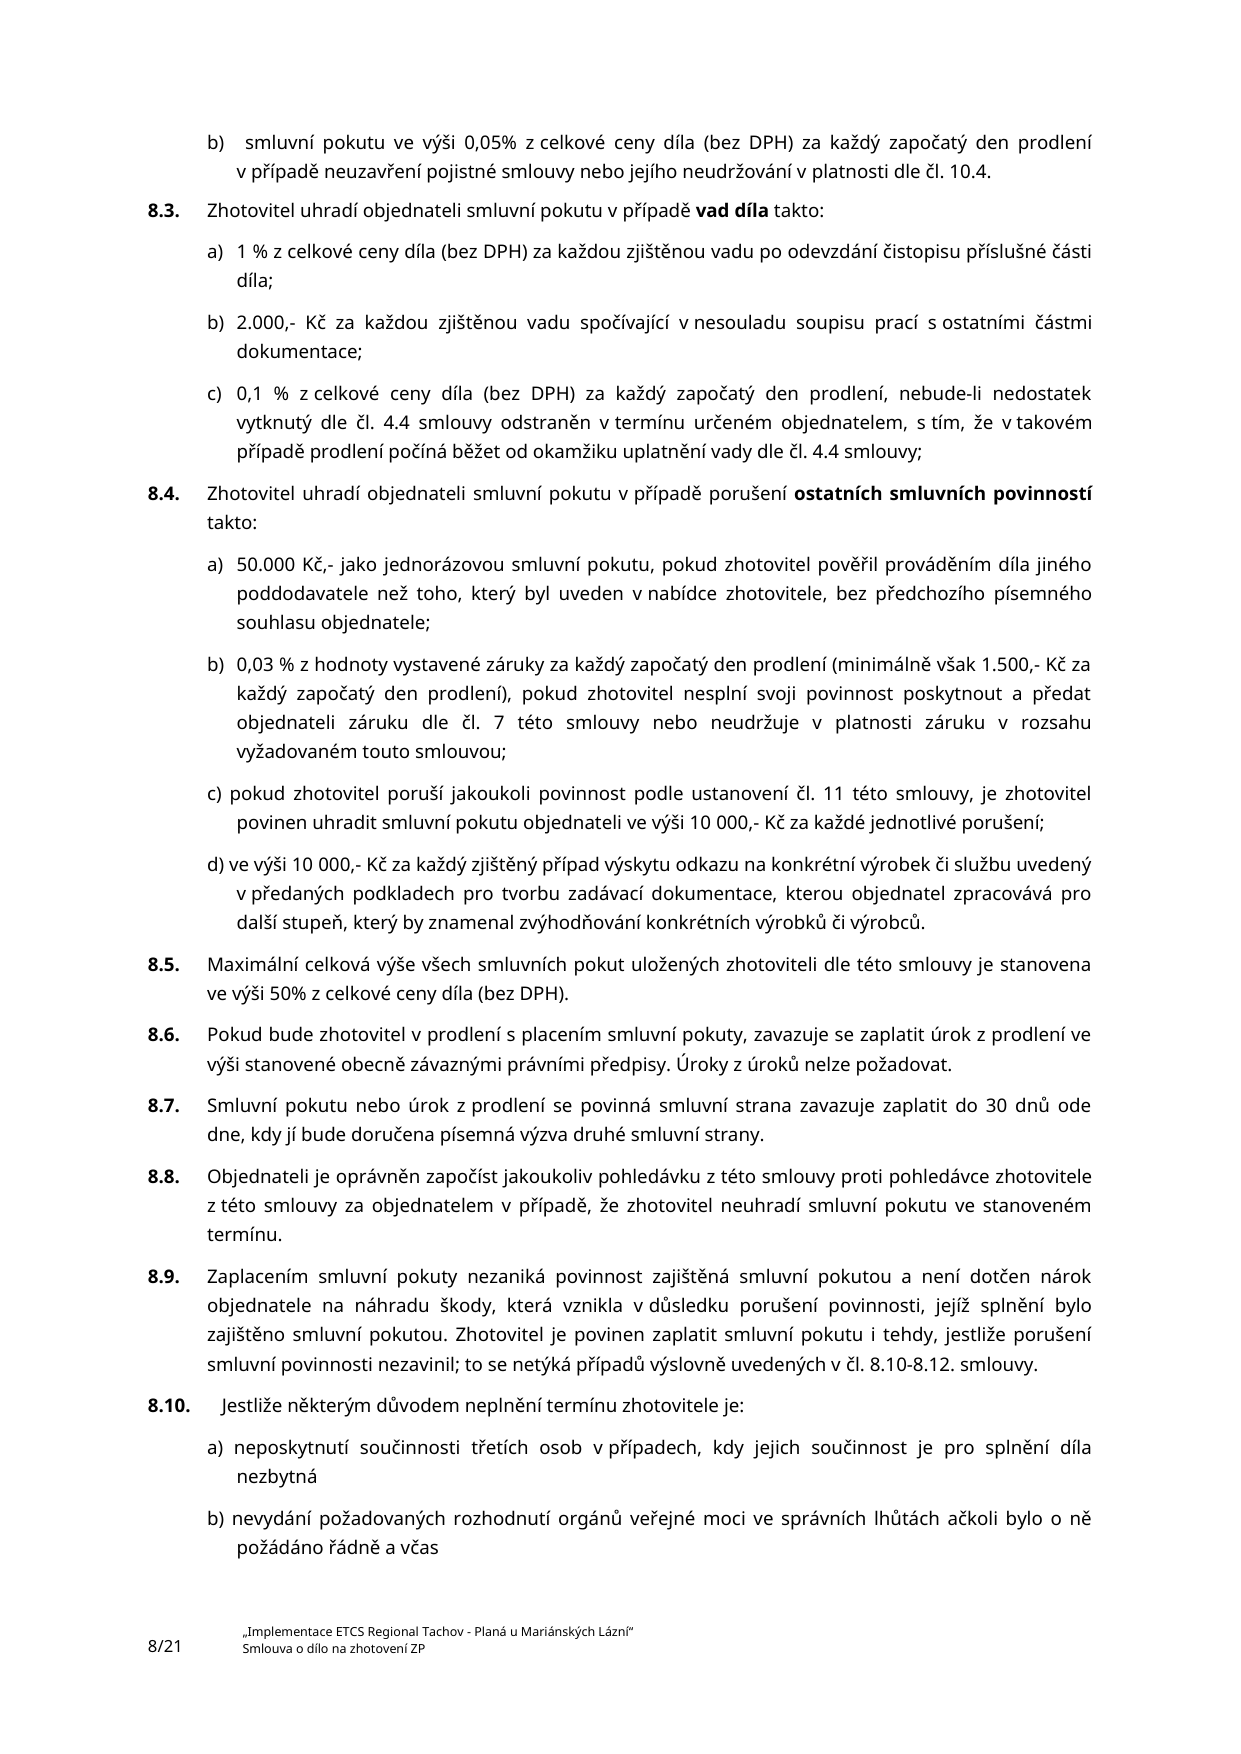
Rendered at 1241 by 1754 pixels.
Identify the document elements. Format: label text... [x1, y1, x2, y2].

text b) smluvní pokutu ve výši 0,05% z celkové ceny díla (bez DPH) za každý započatý den prodlení v případě neuzavření pojistné smlouvy nebo jejího neudržování v platnosti dle čl. 10.4. [207, 126, 1092, 185]
text 8.5. Maximální celková výše všech smluvních pokut uložených zhotoviteli dle této smlouvy je stanovena ve výši 50% z celkové ceny díla (bez DPH). [148, 948, 1092, 1006]
text c) 0,1 % z celkové ceny díla (bez DPH) za každý započatý den prodlení, nebude-li nedostatek vytknutý dle čl. 4.4 smlouvy odstraněn v termínu určeném objednatelem, s tím, že v takovém případě prodlení počíná běžet od okamžiku uplatnění vady dle čl. 4.4 smlouvy; [207, 377, 1092, 464]
subtitle 8.3. Zhotovitel uhradí objednateli smluvní pokutu v případě vad díla takto: [148, 197, 1092, 223]
text d) ve výši 10 000,- Kč za každý zjištěný případ výskytu odkazu na konkrétní výrobek či službu uvedený v předaných podkladech pro tvorbu zadávací dokumentace, kterou objednatel zpracovává pro další stupeň, který by znamenal zvýhodňování konkrétních výrobků či výrobců. [207, 848, 1092, 935]
text 8.7. Smluvní pokutu nebo úrok z prodlení se povinná smluvní strana zavazuje zaplatit do 30 dnů ode dne, kdy jí bude doručena písemná výzva druhé smluvní strany. [148, 1089, 1092, 1148]
text 8.8. Objednateli je oprávněn započíst jakoukoliv pohledávku z této smlouvy proti pohledávce zhotovitele z této smlouvy za objednatelem v případě, že zhotovitel neuhradí smluvní pokutu ve stanoveném termínu. [148, 1160, 1092, 1248]
text a) 50.000 Kč,- jako jednorázovou smluvní pokutu, pokud zhotovitel pověřil prováděním díla jiného poddodavatele než toho, který byl uveden v nabídce zhotovitele, bez předchozího písemného souhlasu objednatele; [207, 548, 1092, 635]
text b) 0,03 % z hodnoty vystavené záruky za každý započatý den prodlení (minimálně však 1.500,- Kč za každý započatý den prodlení), pokud zhotovitel nesplní svoji povinnost poskytnout a předat objednateli záruku dle čl. 7 této smlouvy nebo neudržuje v platnosti záruku v rozsahu vyžadovaném touto smlouvou; [207, 648, 1092, 764]
text a) neposkytnutí součinnosti třetích osob v případech, kdy jejich součinnost je pro splnění díla nezbytná [207, 1431, 1092, 1489]
text a) 1 % z celkové ceny díla (bez DPH) za každou zjištěnou vadu po odevzdání čistopisu příslušné části díla; [207, 235, 1092, 293]
text b) nevydání požadovaných rozhodnutí orgánů veřejné moci ve správních lhůtách ačkoli bylo o ně požádáno řádně a včas [207, 1502, 1092, 1560]
text 8.10. Jestliže některým důvodem neplnění termínu zhotovitele je: [148, 1389, 1092, 1418]
subtitle 8.4. Zhotovitel uhradí objednateli smluvní pokutu v případě porušení ostatních smluvních povinností takto: [148, 477, 1092, 535]
text 8.9. Zaplacením smluvní pokuty nezaniká povinnost zajištěná smluvní pokutou a není dotčen nárok objednatele na náhradu škody, která vznikla v důsledku porušení povinnosti, jejíž splnění bylo zajištěno smluvní pokutou. Zhotovitel je povinen zaplatit smluvní pokutu i tehdy, jestliže porušení smluvní povinnosti nezavinil; to se netýká případů výslovně uvedených v čl. 8.10-8.12. smlouvy. [148, 1260, 1092, 1377]
text 8.6. Pokud bude zhotovitel v prodlení s placením smluvní pokuty, zavazuje se zaplatit úrok z prodlení ve výši stanovené obecně závaznými právními předpisy. Úroky z úroků nelze požadovat. [148, 1018, 1092, 1077]
text b) 2.000,- Kč za každou zjištěnou vadu spočívající v nesouladu soupisu prací s ostatními částmi dokumentace; [207, 306, 1092, 364]
text c) pokud zhotovitel poruší jakoukoli povinnost podle ustanovení čl. 11 této smlouvy, je zhotovitel povinen uhradit smluvní pokutu objednateli ve výši 10 000,- Kč za každé jednotlivé porušení; [207, 777, 1092, 835]
